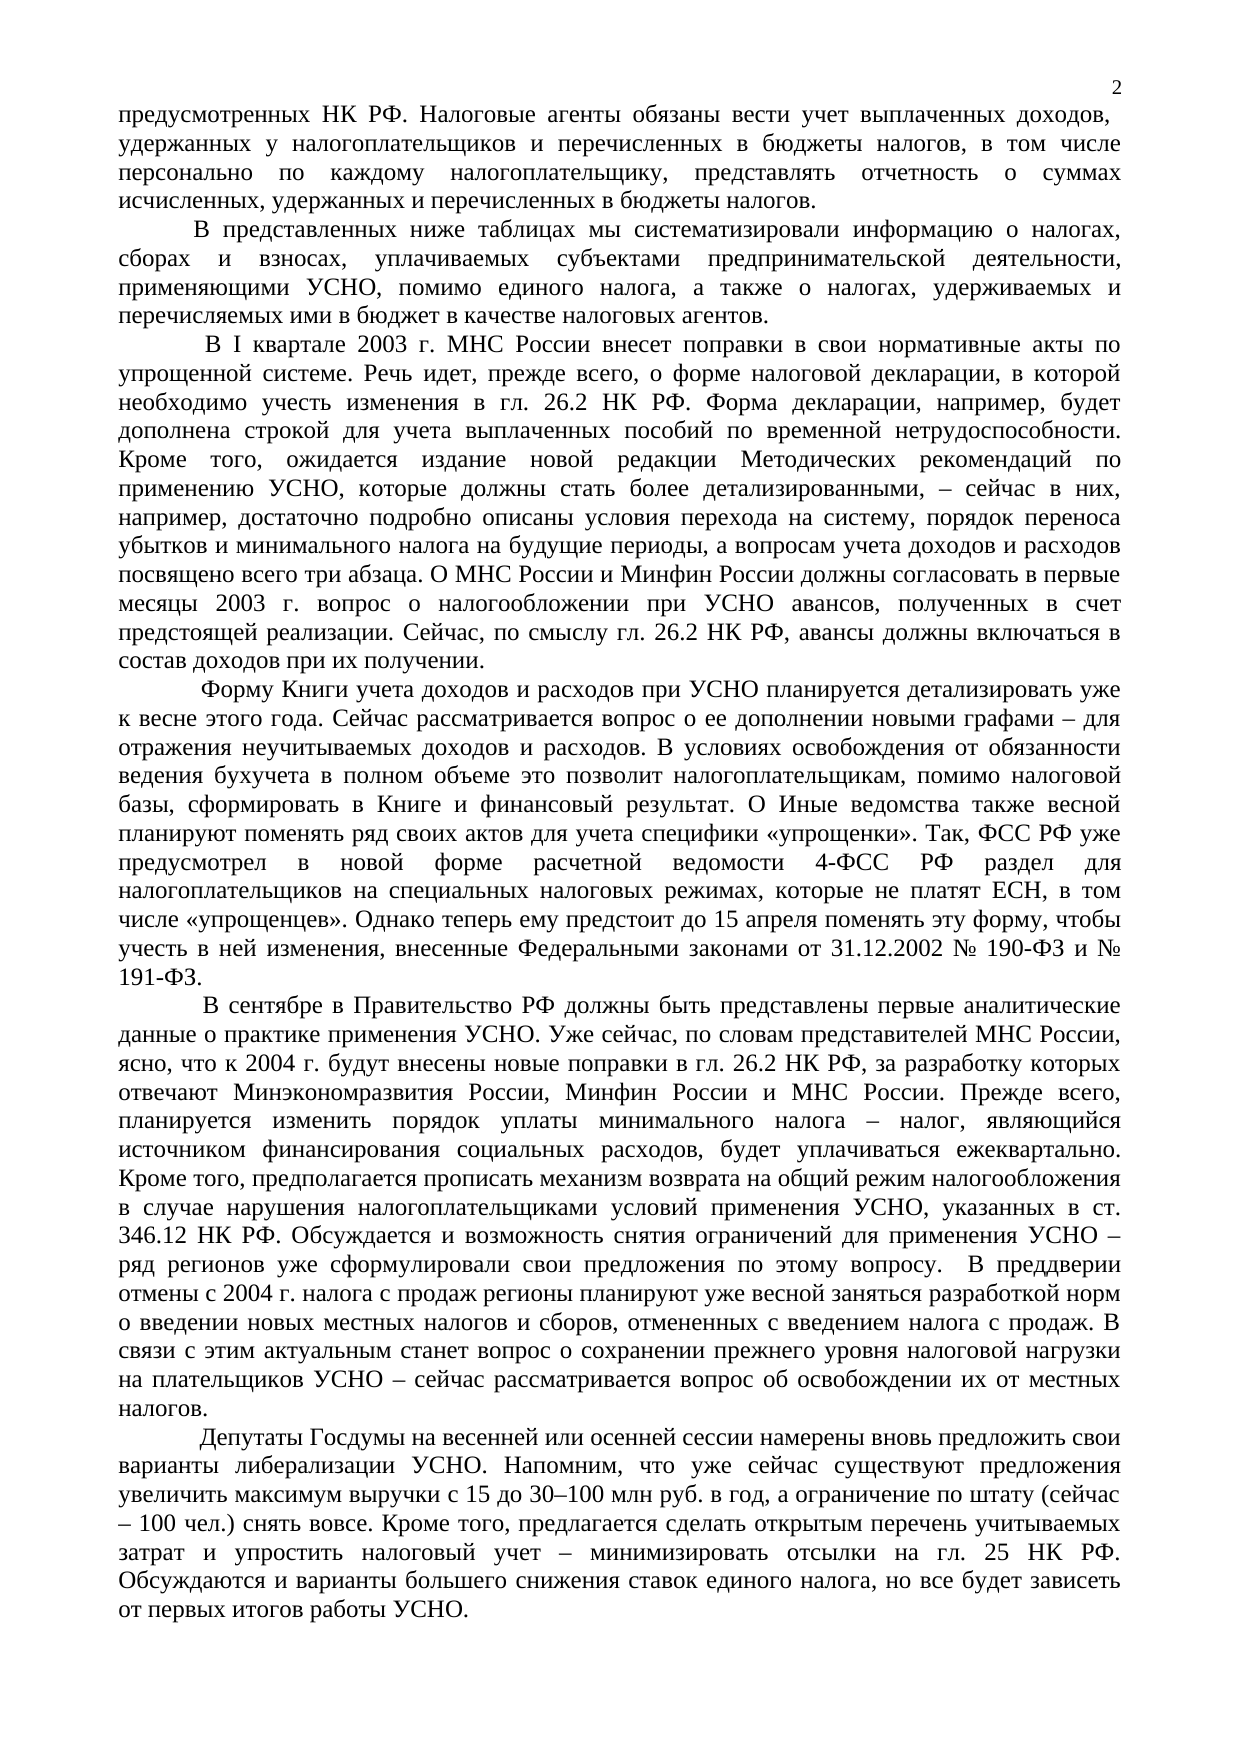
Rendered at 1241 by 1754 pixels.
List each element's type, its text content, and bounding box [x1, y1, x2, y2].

text В представленных ниже таблицах мы систематизировали информацию о налогах, сборах и взносах, уплачиваемых субъектами предпринимательской деятельности, применяющими УСНО, помимо единого налога, а также о налогах, удерживаемых и перечисляемых ими в бюджет в качестве налоговых агентов. [118, 214, 1122, 329]
text Депутаты Госдумы на весенней или осенней сессии намерены вновь предложить свои варианты либерализации УСНО. Напомним, что уже сейчас существуют предложения увеличить максимум выручки с 15 до 30–100 млн руб. в год, а ограничение по штату (сейчас – 100 чел.) снять вовсе. Кроме того, предлагается сделать открытым перечень учитываемых затрат и упростить налоговый учет – минимизировать отсылки на гл. 25 НК РФ. Обсуждаются и варианты большего снижения ставок единого налога, но все будет зависеть от первых итогов работы УСНО. [118, 1422, 1122, 1623]
text Форму Книги учета доходов и расходов при УСНО планируется детализировать уже к весне этого года. Сейчас рассматривается вопрос о ее дополнении новыми графами – для отражения неучитываемых доходов и расходов. В условиях освобождения от обязанности ведения бухучета в полном объеме это позволит налогоплательщикам, помимо налоговой базы, сформировать в Книге и финансовый результат. О Иные ведомства также весной планируют поменять ряд своих актов для учета специфики «упрощенки». Так, ФСС РФ уже предусмотрел в новой форме расчетной ведомости 4-ФСС РФ раздел для налогоплательщиков на специальных налоговых режимах, которые не платят ЕСН, в том числе «упрощенцев». Однако теперь ему предстоит до 15 апреля поменять эту форму, чтобы учесть в ней изменения, внесенные Федеральными законами от 31.12.2002 № 190-ФЗ и № 191-ФЗ. [118, 674, 1122, 990]
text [118, 99, 1122, 214]
text В сентябре в Правительство РФ должны быть представлены первые аналитические данные о практике применения УСНО. Уже сейчас, по словам представителей МНС России, ясно, что к 2004 г. будут внесены новые поправки в гл. 26.2 НК РФ, за разработку которых отвечают Минэкономразвития России, Минфин России и МНС России. Прежде всего, планируется изменить порядок уплаты минимального налога – налог, являющийся источником финансирования социальных расходов, будет уплачиваться ежеквартально. Кроме того, предполагается прописать механизм возврата на общий режим налогообложения в случае нарушения налогоплательщиками условий применения УСНО, указанных в ст. 346.12 НК РФ. Обсуждается и возможность снятия ограничений для применения УСНО – ряд регионов уже сформулировали свои предложения по этому вопросу. В преддверии отмены с 2004 г. налога с продаж регионы планируют уже весной заняться разработкой норм о введении новых местных налогов и сборов, отмененных с введением налога с продаж. В связи с этим актуальным станет вопрос о сохранении прежнего уровня налоговой нагрузки на плательщиков УСНО – сейчас рассматривается вопрос об освобождении их от местных налогов. [118, 990, 1122, 1422]
text В I квартале 2003 г. МНС России внесет поправки в свои нормативные акты по упрощенной системе. Речь идет, прежде всего, о форме налоговой декларации, в которой необходимо учесть изменения в гл. 26.2 НК РФ. Форма декларации, например, будет дополнена строкой для учета выплаченных пособий по временной нетрудоспособности. Кроме того, ожидается издание новой редакции Методических рекомендаций по применению УСНО, которые должны стать более детализированными, – сейчас в них, например, достаточно подробно описаны условия перехода на систему, порядок переноса убытков и минимального налога на будущие периоды, а вопросам учета доходов и расходов посвящено всего три абзаца. О МНС России и Минфин России должны согласовать в первые месяцы 2003 г. вопрос о налогообложении при УСНО авансов, полученных в счет предстоящей реализации. Сейчас, по смыслу гл. 26.2 НК РФ, авансы должны включаться в состав доходов при их получении. [118, 329, 1122, 674]
